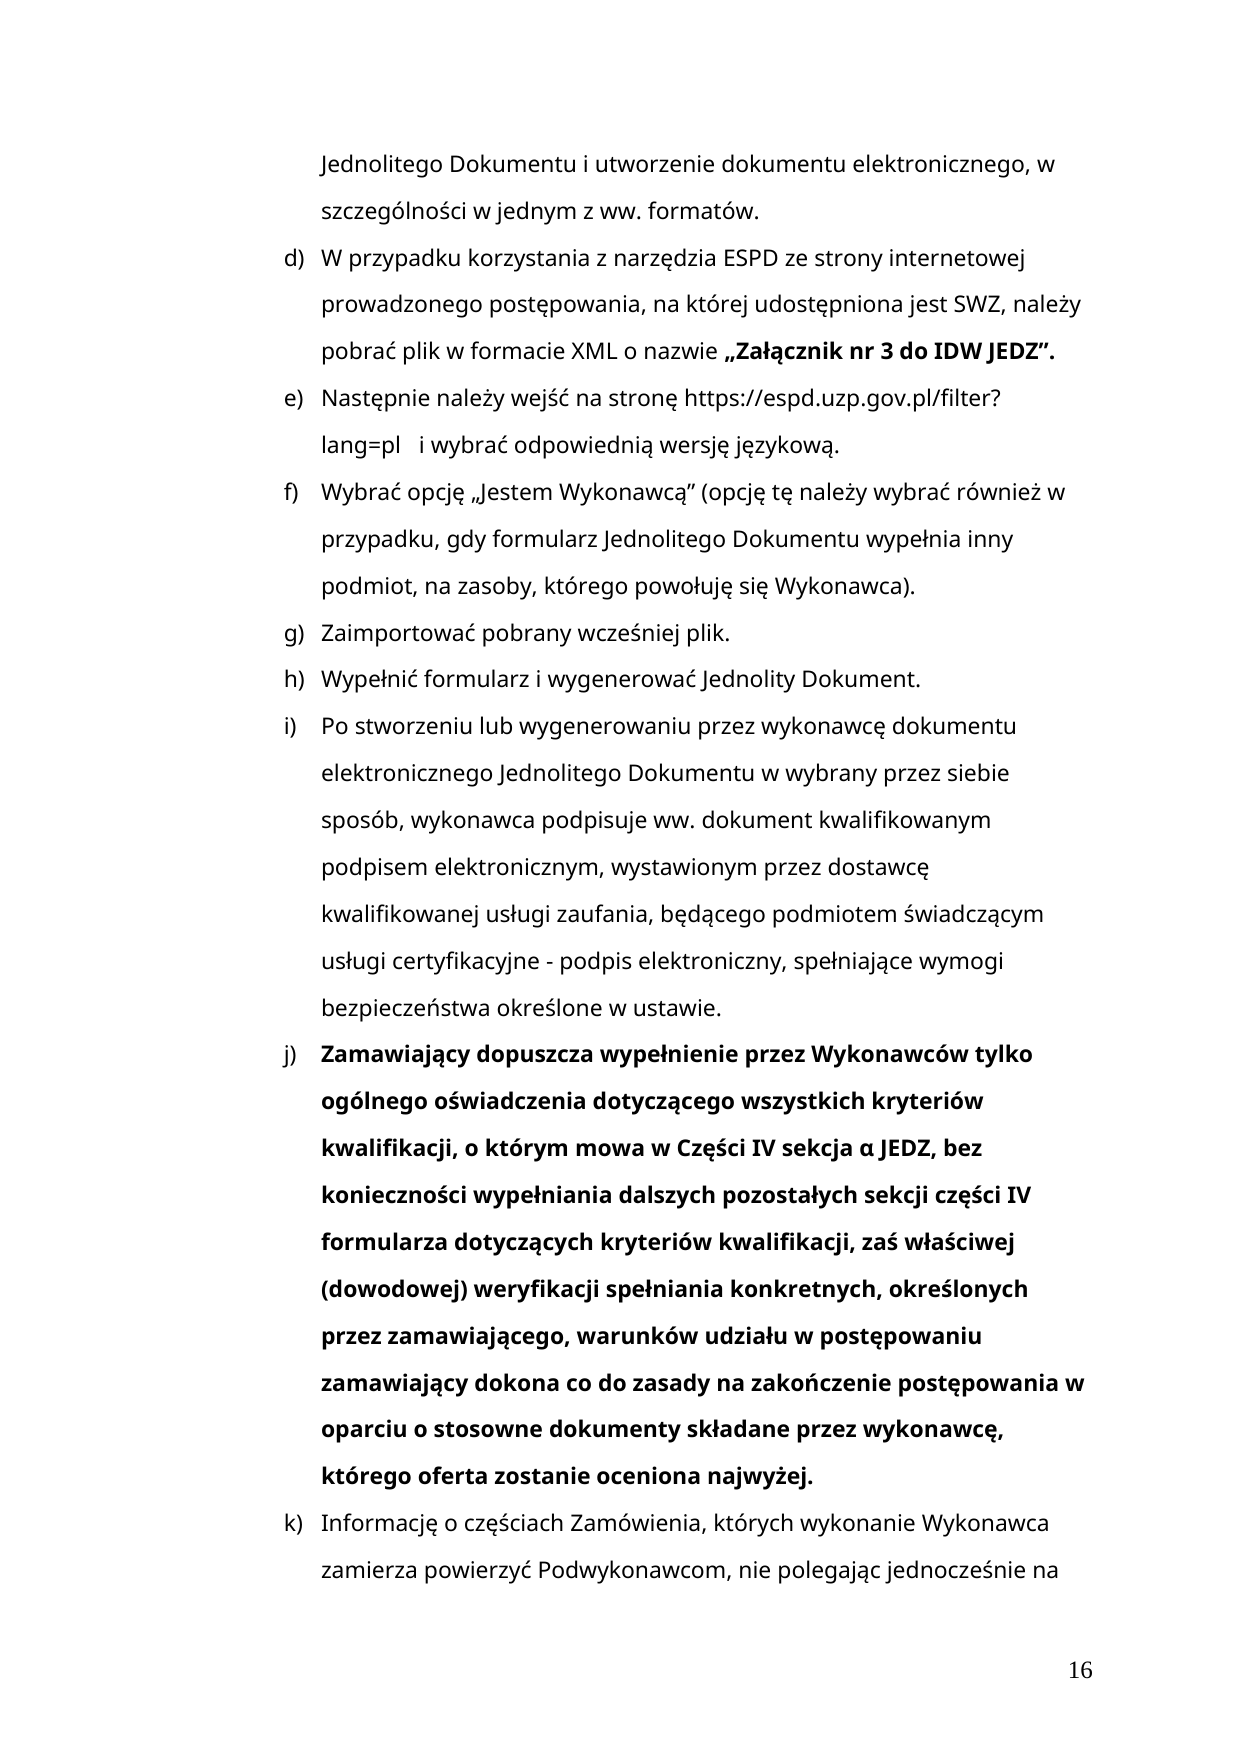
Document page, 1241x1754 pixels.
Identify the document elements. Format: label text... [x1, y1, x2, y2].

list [283, 1507, 1092, 1585]
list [283, 148, 1092, 226]
list Wybrać opcję „Jestem Wykonawcą” (opcję tę należy wybrać również w przypadku, gdy formularz Jednolitego Dokumentu wypełnia inny podmiot, na zasoby, którego powołuję się Wykonawca). [283, 476, 1092, 601]
list W przypadku korzystania z narzędzia ESPD ze strony internetowej prowadzonego postępowania, na której udostępniona jest SWZ, należy pobrać plik w formacie XML o nazwie „Załącznik nr 3 do IDW JEDZ”. [283, 241, 1092, 366]
list Następnie należy wejść na stronę https://espd.uzp.gov.pl/filter?lang=pl i wybrać odpowiednią wersję językową. [283, 382, 1092, 460]
list Wypełnić formularz i wygenerować Jednolity Dokument. [283, 663, 1092, 694]
list Zaimportować pobrany wcześniej plik. [283, 616, 1092, 648]
list Zamawiający dopuszcza wypełnienie przez Wykonawców tylko ogólnego oświadczenia dotyczącego wszystkich kryteriów kwalifikacji, o którym mowa w Części IV sekcja α JEDZ, bez konieczności wypełniania dalszych pozostałych sekcji części IV formularza dotyczących kryteriów kwalifikacji, zaś właściwej (dowodowej) weryfikacji spełniania konkretnych, określonych przez zamawiającego, warunków udziału w postępowaniu zamawiający dokona co do zasady na zakończenie postępowania w oparciu o stosowne dokumenty składane przez wykonawcę, którego oferta zostanie oceniona najwyżej. [283, 1038, 1092, 1491]
list Po stworzeniu lub wygenerowaniu przez wykonawcę dokumentu elektronicznego Jednolitego Dokumentu w wybrany przez siebie sposób, wykonawca podpisuje ww. dokument kwalifikowanym podpisem elektronicznym, wystawionym przez dostawcę kwalifikowanej usługi zaufania, będącego podmiotem świadczącym usługi certyfikacyjne - podpis elektroniczny, spełniające wymogi bezpieczeństwa określone w ustawie. [283, 710, 1092, 1023]
